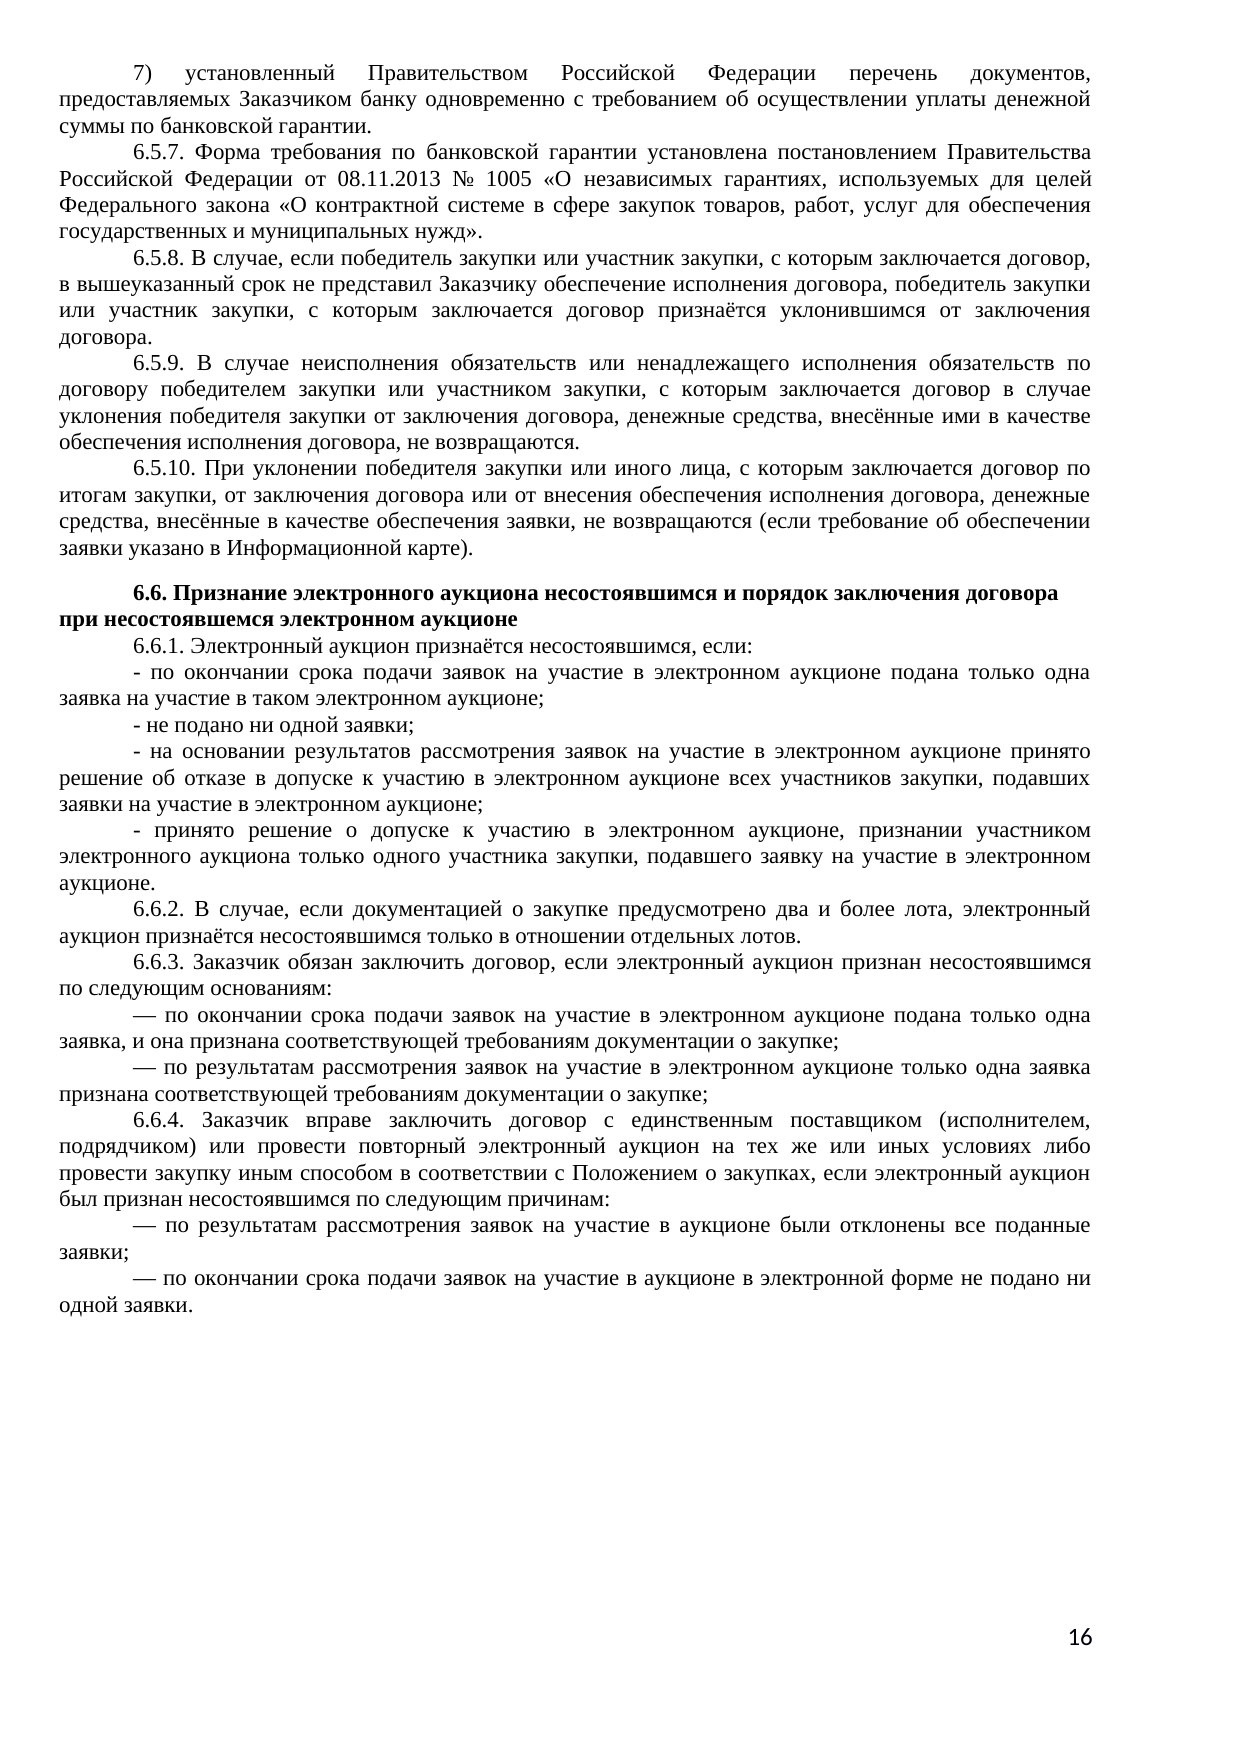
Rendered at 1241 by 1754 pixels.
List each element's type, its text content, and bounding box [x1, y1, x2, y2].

text - на основании результатов рассмотрения заявок на участие в электронном аукционе принято решение об отказе в допуске к участию в электронном аукционе всех участников закупки, подавших заявки на участие в электронном аукционе; [59, 737, 1092, 816]
text 6.6.3. Заказчик обязан заключить договор, если электронный аукцион признан несостоявшимся по следующим основаниям: [59, 948, 1092, 1001]
text — по окончании срока подачи заявок на участие в электронном аукционе подана только одна заявка, и она признана соответствующей требованиям документации о закупке; [59, 1001, 1092, 1053]
text - не подано ни одной заявки; [59, 711, 1092, 737]
text 6.6.2. В случае, если документацией о закупке предусмотрено два и более лота, электронный аукцион признаётся несостоявшимся только в отношении отдельных лотов. [59, 895, 1092, 948]
text - по окончании срока подачи заявок на участие в электронном аукционе подана только одна заявка на участие в таком электронном аукционе; [59, 658, 1092, 711]
text - принято решение о допуске к участию в электронном аукционе, признании участником электронного аукциона только одного участника закупки, подавшего заявку на участие в электронном аукционе. [59, 816, 1092, 895]
text 6.5.10. При уклонении победителя закупки или иного лица, с которым заключается договор по итогам закупки, от заключения договора или от внесения обеспечения исполнения договора, денежные средства, внесённые в качестве обеспечения заявки, не возвращаются (если требование об обеспечении заявки указано в Информационной карте). [59, 454, 1092, 560]
text 7) установленный Правительством Российской Федерации перечень документов, предоставляемых Заказчиком банку одновременно с требованием об осуществлении уплаты денежной суммы по банковской гарантии. [59, 59, 1092, 138]
text 6.6. Признание электронного аукциона несостоявшимся и порядок заключения договора при несостоявшемся электронном аукционе [59, 579, 1092, 632]
text 6.6.1. Электронный аукцион признаётся несостоявшимся, если: [59, 632, 1092, 658]
text — по результатам рассмотрения заявок на участие в электронном аукционе только одна заявка признана соответствующей требованиям документации о закупке; [59, 1053, 1092, 1106]
text 6.5.9. В случае неисполнения обязательств или ненадлежащего исполнения обязательств по договору победителем закупки или участником закупки, с которым заключается договор в случае уклонения победителя закупки от заключения договора, денежные средства, внесённые ими в качестве обеспечения исполнения договора, не возвращаются. [59, 349, 1092, 454]
text — по результатам рассмотрения заявок на участие в аукционе были отклонены все поданные заявки; [59, 1212, 1092, 1264]
text 6.5.7. Форма требования по банковской гарантии установлена постановлением Правительства Российской Федерации от 08.11.2013 № 1005 «О независимых гарантиях, используемых для целей Федерального закона «О контрактной системе в сфере закупок товаров, работ, услуг для обеспечения государственных и муниципальных нужд». [59, 138, 1092, 244]
text 6.6.4. Заказчик вправе заключить договор с единственным поставщиком (исполнителем, подрядчиком) или провести повторный электронный аукцион на тех же или иных условиях либо провести закупку иным способом в соответствии с Положением о закупках, если электронный аукцион был признан несостоявшимся по следующим причинам: [59, 1106, 1092, 1212]
text 6.5.8. В случае, если победитель закупки или участник закупки, с которым заключается договор, в вышеуказанный срок не представил Заказчику обеспечение исполнения договора, победитель закупки или участник закупки, с которым заключается договор признаётся уклонившимся от заключения договора. [59, 244, 1092, 349]
text — по окончании срока подачи заявок на участие в аукционе в электронной форме не подано ни одной заявки. [59, 1264, 1092, 1317]
